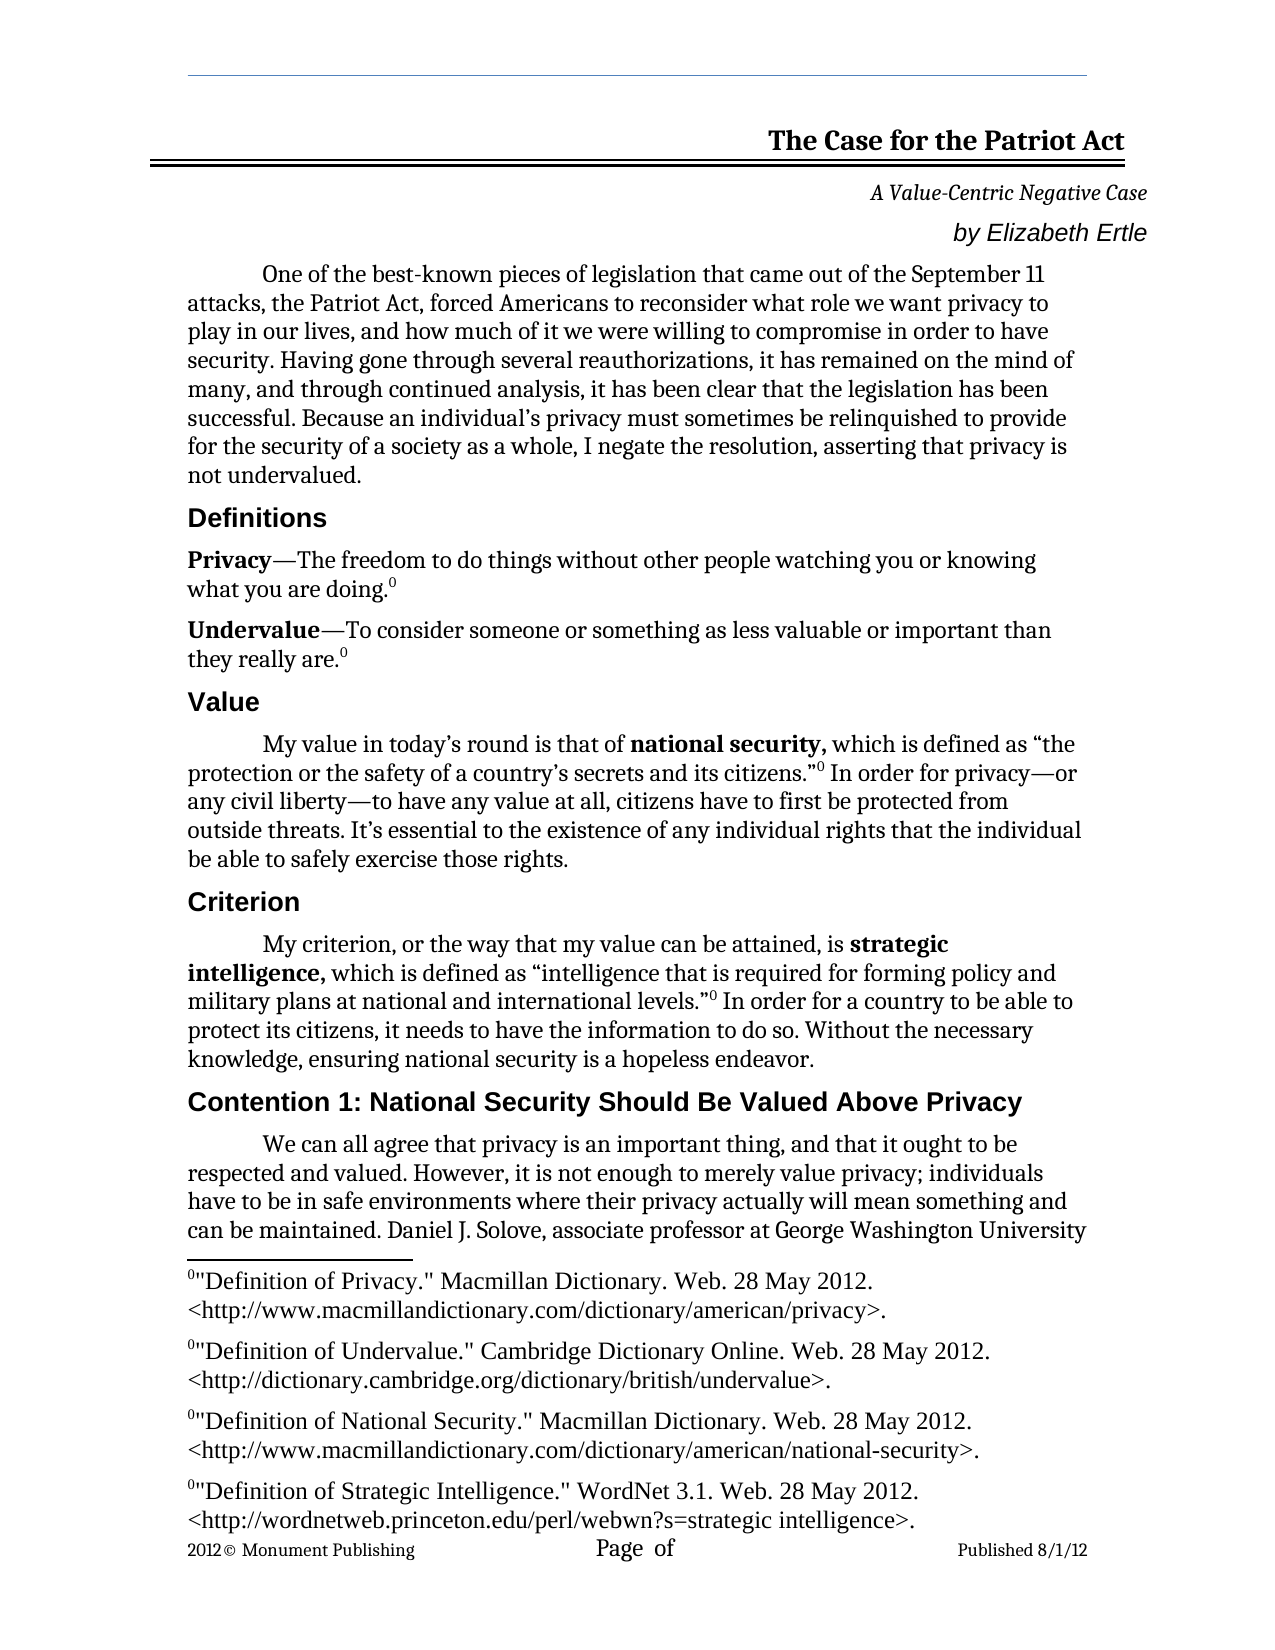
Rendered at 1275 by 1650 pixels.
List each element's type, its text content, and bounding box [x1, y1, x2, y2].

subtitle by Elizabeth Ertle [187, 218, 1147, 247]
text A Value-Centric Negative Case [187, 179, 1147, 206]
text Value [187, 686, 1087, 717]
text Criterion [187, 886, 1087, 917]
text My value in today’s round is that of national security, which is defined as “the protection or the safety of a country’s secrets and its citizens.” In order for privacy—or any civil liberty—to have any value at all, citizens have to first be protected from outside threats. It’s essential to the existence of any individual rights that the individual be able to safely exercise those rights. [187, 730, 1087, 873]
text My criterion, or the way that my value can be attained, is strategic intelligence, which is defined as “intelligence that is required for forming policy and military plans at national and international levels.” In order for a country to be able to protect its citizens, it needs to have the information to do so. Without the necessary knowledge, ensuring national security is a hopeless endeavor. [187, 930, 1087, 1073]
text The Case for the Patriot Act [150, 124, 1125, 159]
text Undervalue—To consider someone or something as less valuable or important than they really are. [187, 616, 1087, 673]
text Privacy—The freedom to do things without other people watching you or knowing what you are doing. [187, 546, 1087, 603]
text One of the best-known pieces of legislation that came out of the September 11 attacks, the Patriot Act, forced Americans to reconsider what role we want privacy to play in our lives, and how much of it we were willing to compromise in order to have security. Having gone through several reauthorizations, it has remained on the mind of many, and through continued analysis, it has been clear that the legislation has been successful. Because an individual’s privacy must sometimes be relinquished to provide for the security of a society as a whole, I negate the resolution, asserting that privacy is not undervalued. [187, 260, 1087, 490]
text Definitions [187, 502, 1087, 533]
text Contention 1: National Security Should Be Valued Above Privacy [187, 1086, 1087, 1117]
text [187, 1130, 1087, 1245]
